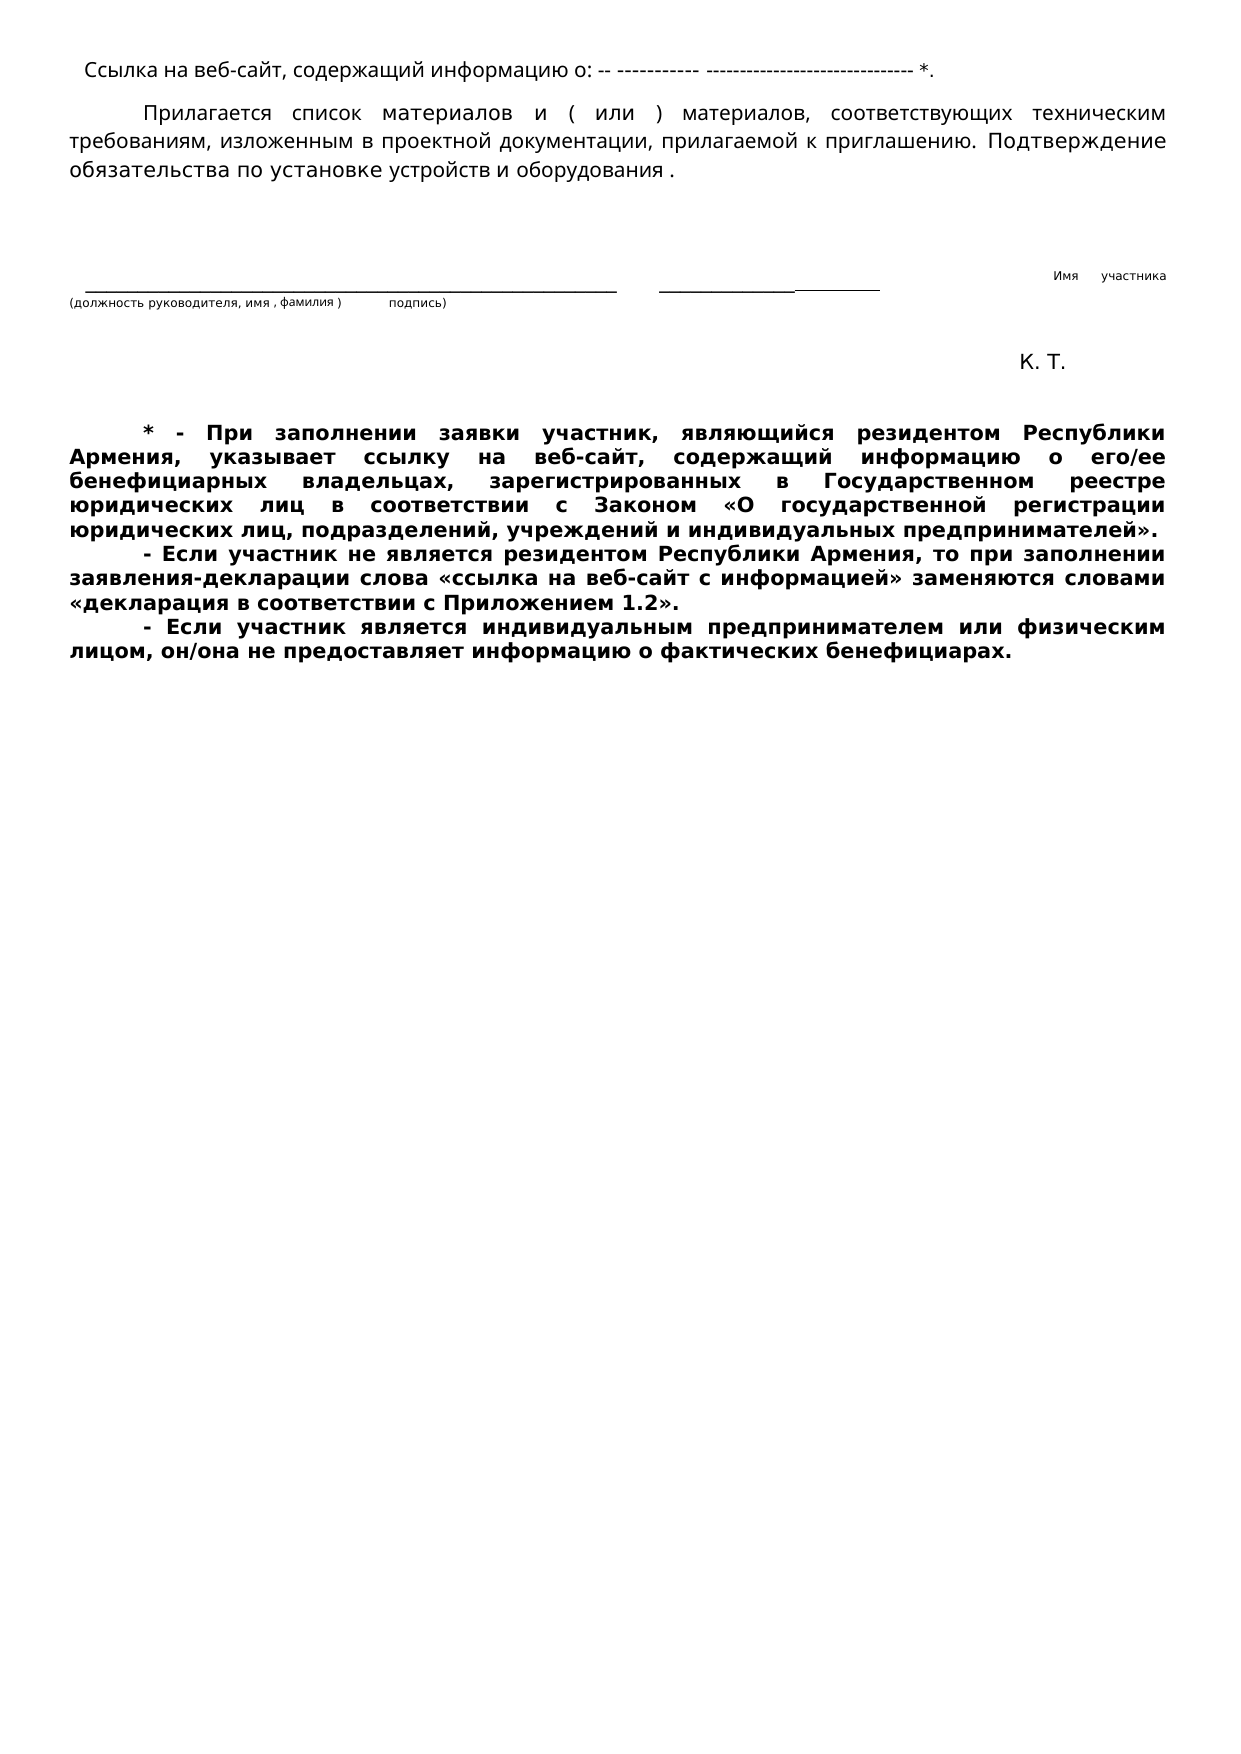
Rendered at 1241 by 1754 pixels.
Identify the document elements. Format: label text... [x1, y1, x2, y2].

text Прилагается список материалов и ( или ) материалов, соответствующих техническим требованиям, изложенным в проектной документации, прилагаемой к приглашению. Подтверждение обязательства по установке устройств и оборудования . [69, 98, 1167, 183]
text - Если участник является индивидуальным предпринимателем или физическим лицом, он/она не предоставляет информацию о фактических бенефициарах. [69, 615, 1167, 663]
text ___________________________________________________ _____________ Имя участника (должность руководителя, имя , фамилия ) подпись) [69, 269, 1167, 321]
text * - При заполнении заявки участник, являющийся резидентом Республики Армения, указывает ссылку на веб-сайт, содержащий информацию о его/ее бенефициарных владельцах, зарегистрированных в Государственном реестре юридических лиц в соответствии с Законом «О государственной регистрации юридических лиц, подразделений, учреждений и индивидуальных предпринимателей». [69, 421, 1167, 542]
text К. Т. [69, 350, 1167, 374]
text - Если участник не является резидентом Республики Армения, то при заполнении заявления-декларации слова «ссылка на веб-сайт с информацией» заменяются словами «декларация в соответствии с Приложением 1.2». [69, 542, 1167, 615]
text Ссылка на веб-сайт, содержащий информацию о: -- ----------- ------------------------------- *. [54, 56, 1167, 84]
